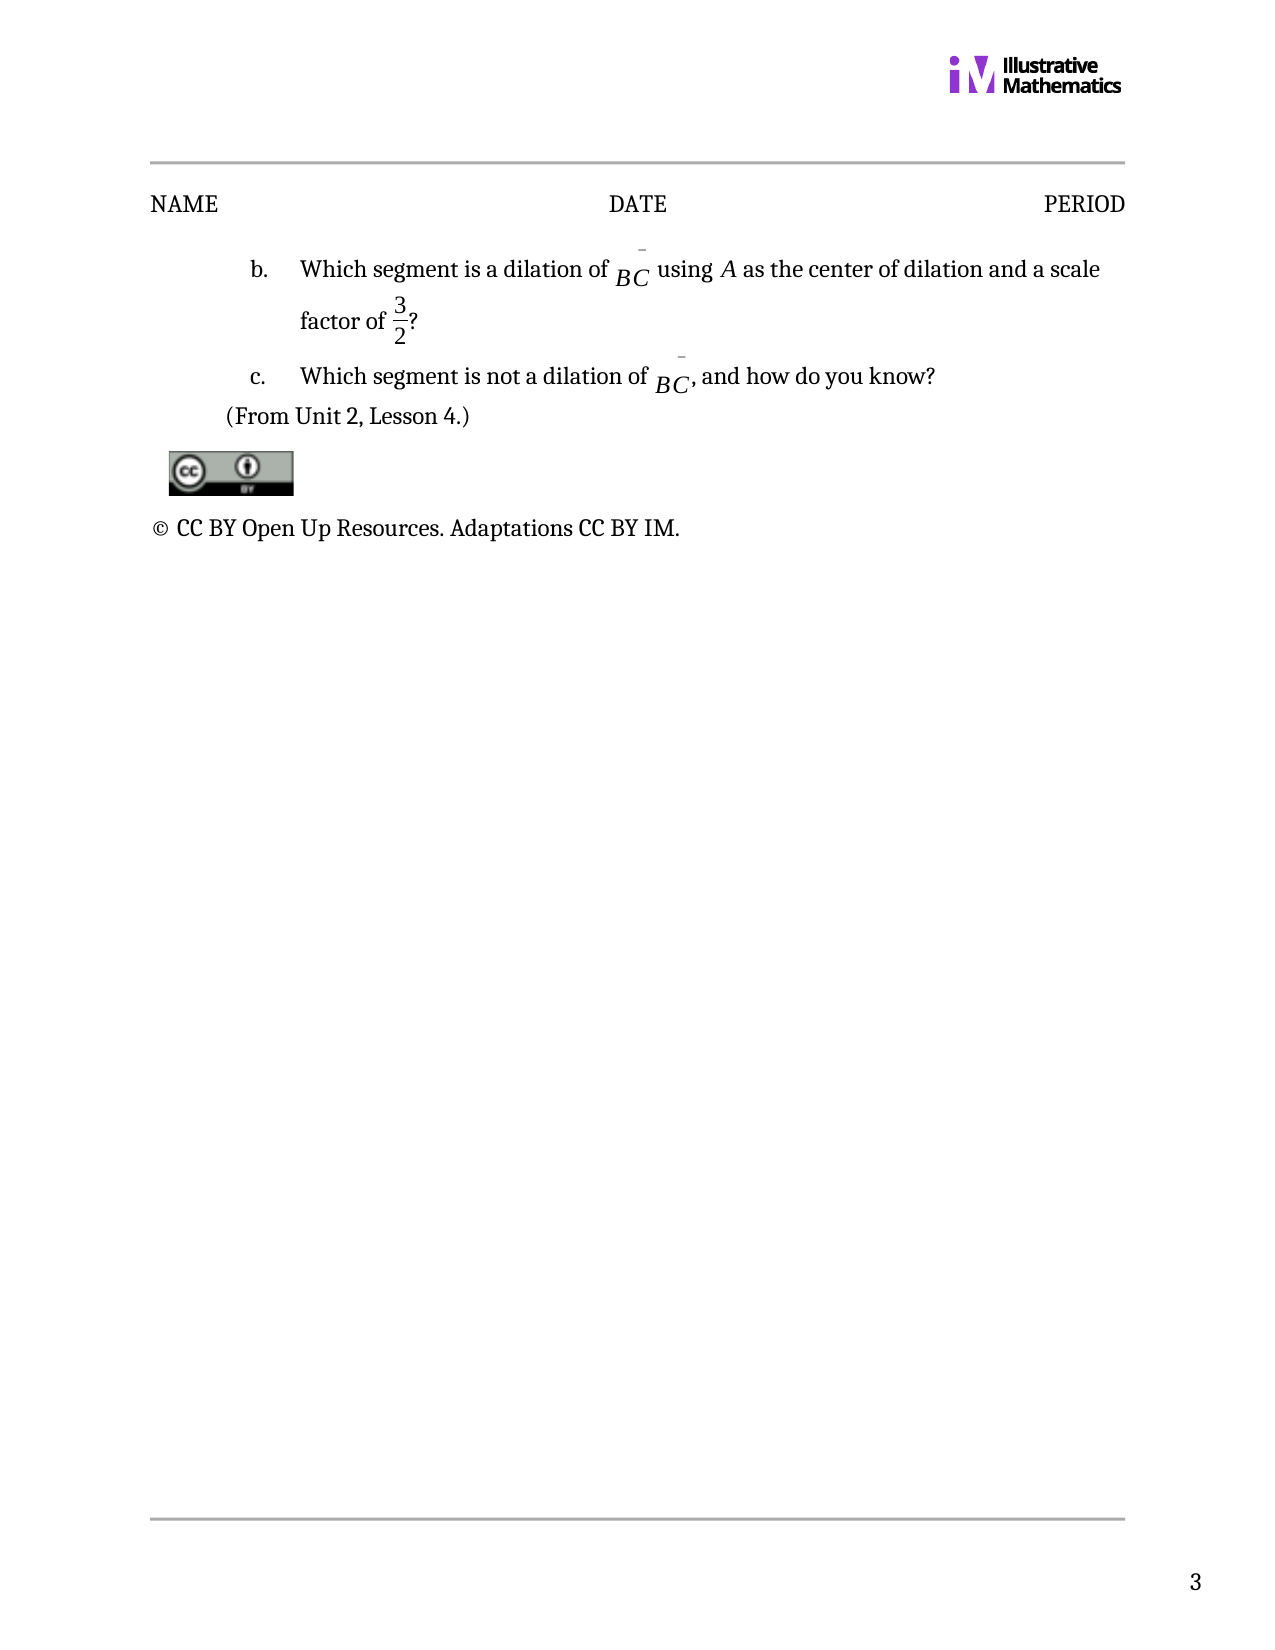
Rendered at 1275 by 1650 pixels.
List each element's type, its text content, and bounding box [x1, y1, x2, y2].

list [250, 247, 1125, 351]
list (From Unit 2, Lesson 4.) [175, 402, 1125, 431]
picture [168, 451, 294, 496]
text © CC BY Open Up Resources. Adaptations CC BY IM. [150, 514, 1125, 543]
list Which segment is not a dilation of , and how do you know? [250, 354, 1125, 398]
picture [949, 55, 1121, 93]
